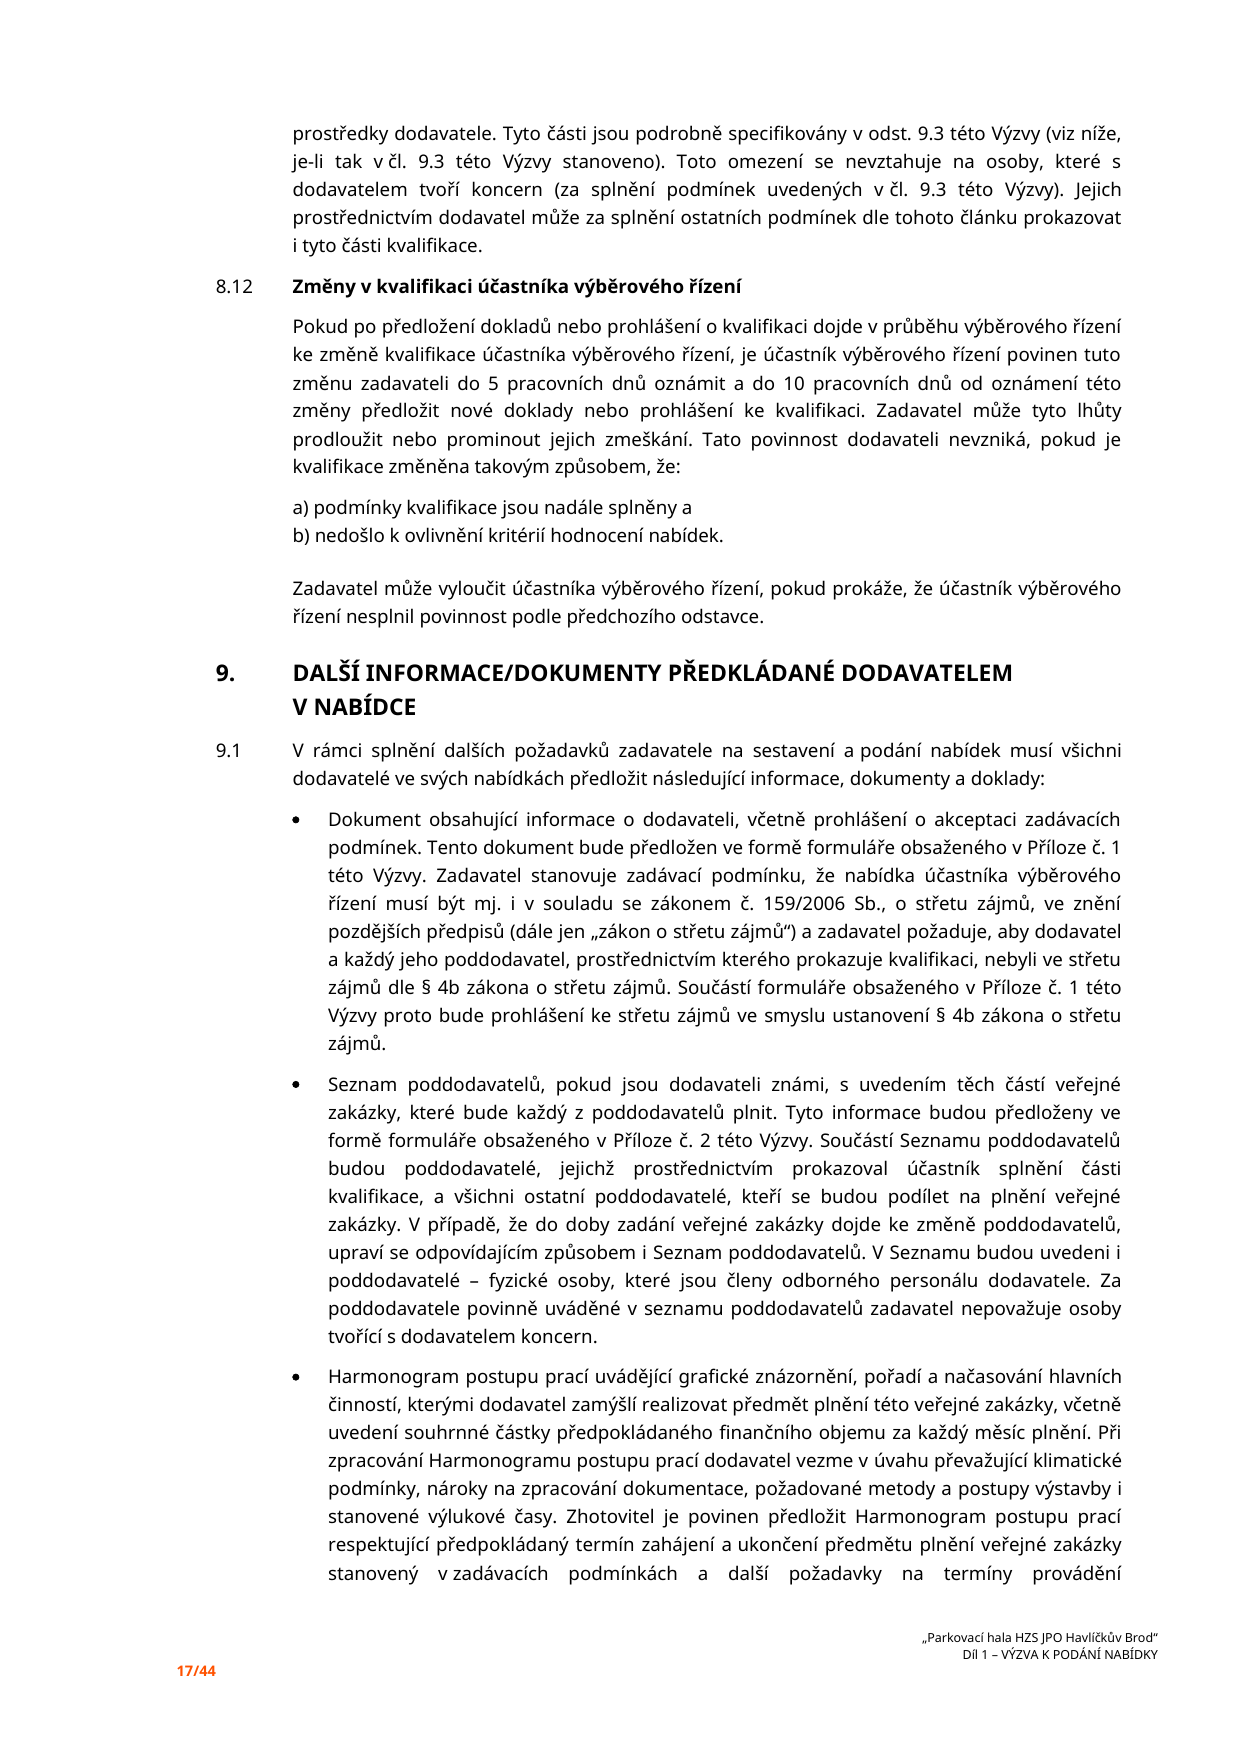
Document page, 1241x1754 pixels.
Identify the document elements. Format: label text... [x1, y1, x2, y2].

text b) nedošlo k ovlivnění kritérií hodnocení nabídek. [292, 522, 1122, 548]
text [292, 1364, 1122, 1585]
text Seznam poddodavatelů, pokud jsou dodavateli známi, s uvedením těch částí veřejné zakázky, které bude každý z poddodavatelů plnit. Tyto informace budou předloženy ve formě formuláře obsaženého v Příloze č. 2 této Výzvy. Součástí Seznamu poddodavatelů budou poddodavatelé, jejichž prostřednictvím prokazoval účastník splnění části kvalifikace, a všichni ostatní poddodavatelé, kteří se budou podílet na plnění veřejné zakázky. V případě, že do doby zadání veřejné zakázky dojde ke změně poddodavatelů, upraví se odpovídajícím způsobem i Seznam poddodavatelů. V Seznamu budou uvedeni i poddodavatelé – fyzické osoby, které jsou členy odborného personálu dodavatele. Za poddodavatele povinně uváděné v seznamu poddodavatelů zadavatel nepovažuje osoby tvořící s dodavatelem koncern. [292, 1071, 1122, 1349]
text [292, 121, 1122, 258]
text a) podmínky kvalifikace jsou nadále splněny a [292, 494, 1122, 520]
text Pokud po předložení dokladů nebo prohlášení o kvalifikaci dojde v průběhu výběrového řízení ke změně kvalifikace účastníka výběrového řízení, je účastník výběrového řízení povinen tuto změnu zadavateli do 5 pracovních dnů oznámit a do 10 pracovních dnů od oznámení této změny předložit nové doklady nebo prohlášení ke kvalifikaci. Zadavatel může tyto lhůty prodloužit nebo prominout jejich zmeškání. Tato povinnost dodavateli nevzniká, pokud je kvalifikace změněna takovým způsobem, že: [292, 314, 1122, 479]
text Zadavatel může vyloučit účastníka výběrového řízení, pokud prokáže, že účastník výběrového řízení nesplnil povinnost podle předchozího odstavce. [292, 575, 1122, 629]
text Změny v kvalifikaci účastníka výběrového řízení [216, 273, 1122, 299]
text V rámci splnění dalších požadavků zadavatele na sestavení a podání nabídek musí všichni dodavatelé ve svých nabídkách předložit následující informace, dokumenty a doklady: [216, 738, 1122, 791]
text Dokument obsahující informace o dodavateli, včetně prohlášení o akceptaci zadávacích podmínek. Tento dokument bude předložen ve formě formuláře obsaženého v Příloze č. 1 této Výzvy. Zadavatel stanovuje zadávací podmínku, že nabídka účastníka výběrového řízení musí být mj. i v souladu se zákonem č. 159/2006 Sb., o střetu zájmů, ve znění pozdějších předpisů (dále jen „zákon o střetu zájmů“) a zadavatel požaduje, aby dodavatel a každý jeho poddodavatel, prostřednictvím kterého prokazuje kvalifikaci, nebyli ve střetu zájmů dle § 4b zákona o střetu zájmů. Součástí formuláře obsaženého v Příloze č. 1 této Výzvy proto bude prohlášení ke střetu zájmů ve smyslu ustanovení § 4b zákona o střetu zájmů. [292, 806, 1122, 1056]
text DALŠÍ INFORMACE/DOKUMENTY PŘEDKLÁDANÉ DODAVATELEM V NABÍDCE [216, 656, 1122, 722]
